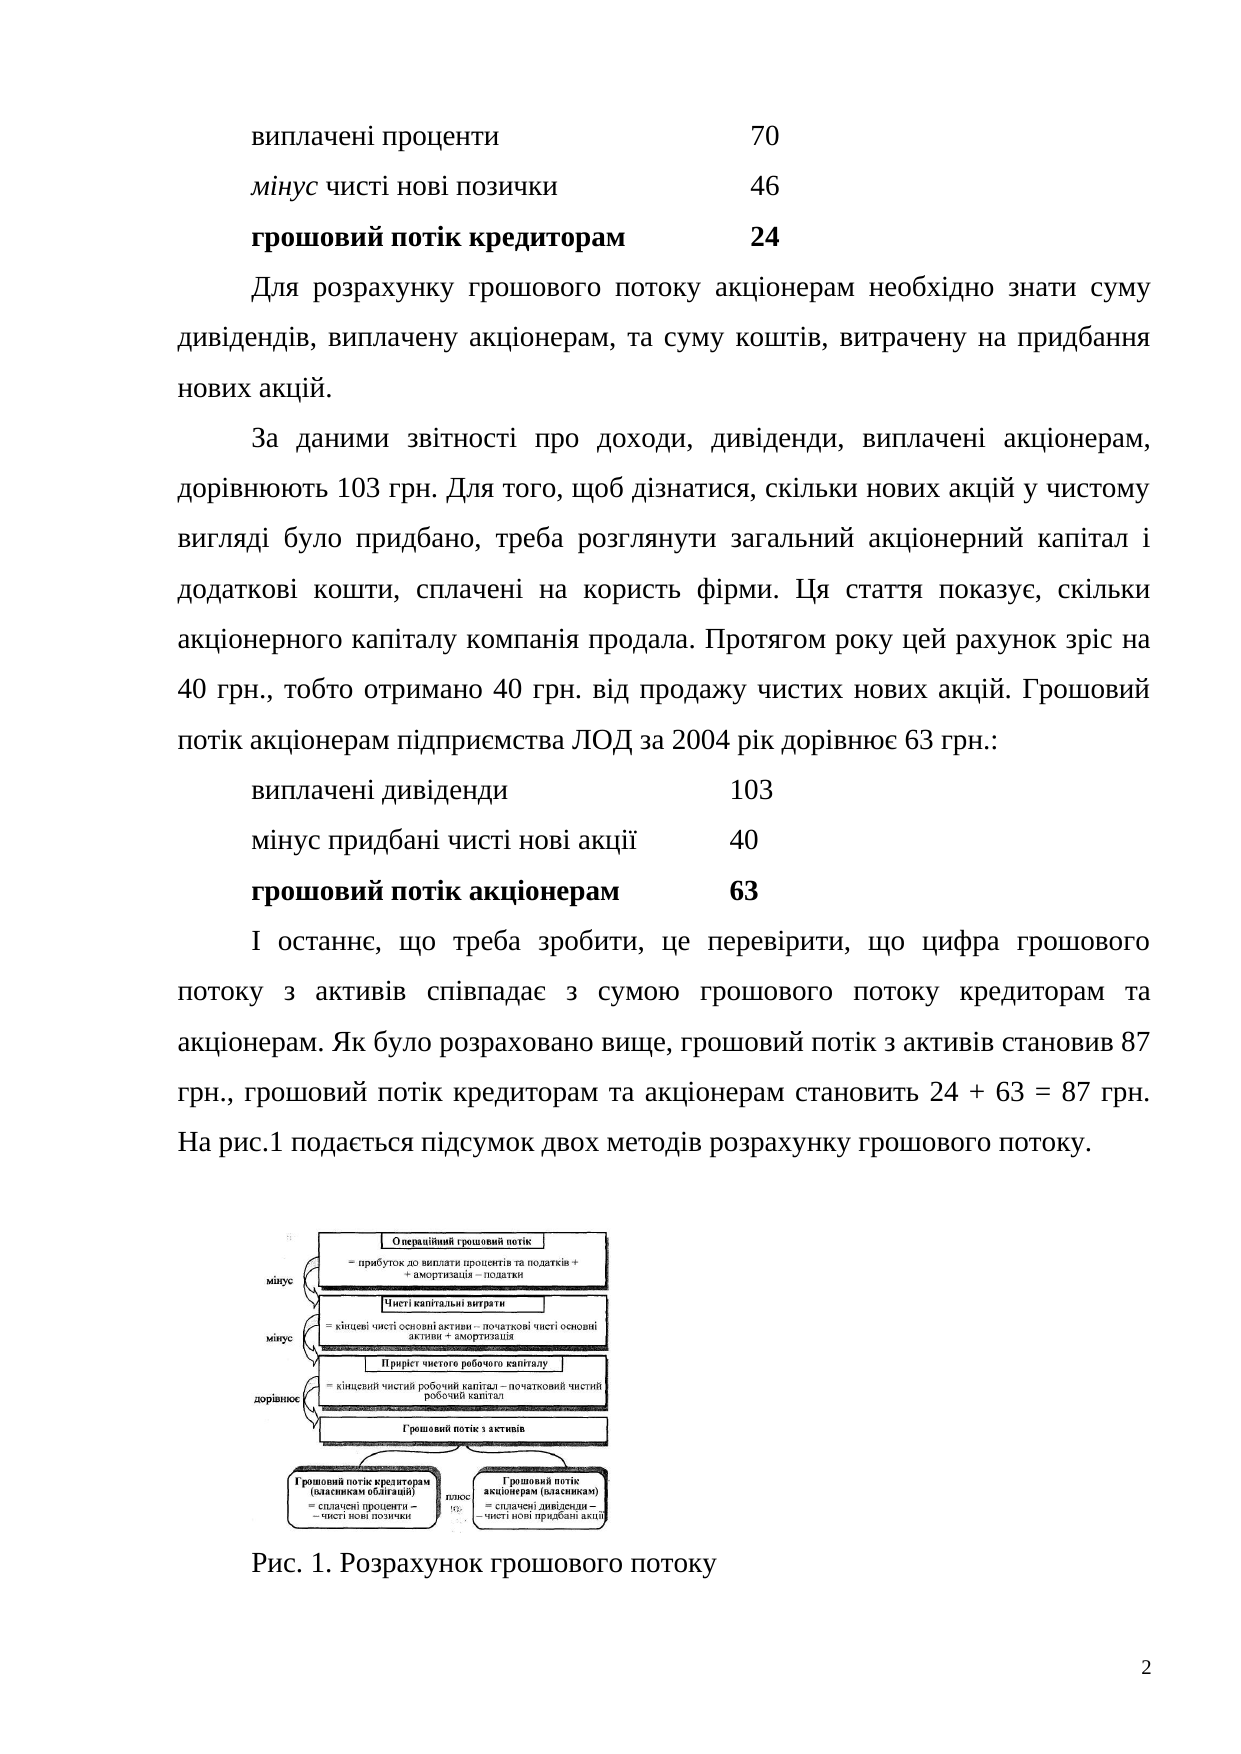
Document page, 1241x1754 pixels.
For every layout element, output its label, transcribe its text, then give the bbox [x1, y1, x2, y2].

text Рис. 1. Розрахунок грошового потоку [177, 1545, 1152, 1578]
text мінус придбані чисті нові акції 40 [177, 822, 1152, 856]
text грошовий потік кредиторам 24 [177, 219, 1152, 252]
text виплачені дивіденди 103 [177, 772, 1152, 806]
text грошовий потік акціонерам 63 [177, 873, 1152, 906]
picture [251, 1224, 612, 1533]
text І останнє, що треба зробити, це перевірити, що цифра грошового потоку з активів співпадає з сумою грошового потоку кредиторам та акціонерам. Як було розраховано вище, грошовий потік з активів становив 87 грн., грошовий потік кредиторам та акціонерам становить 24 + 63 = 87 грн. На рис.1 подається підсумок двох методів розрахунку грошового потоку. [177, 923, 1152, 1158]
text мінус чисті нові позички 46 [177, 168, 1152, 202]
text Для розрахунку грошового потоку акціонерам необхідно знати суму дивідендів, виплачену акціонерам, та суму коштів, витрачену на придбання нових акцій. [177, 269, 1152, 403]
text За даними звітності про доходи, дивіденди, виплачені акціонерам, дорівнюють 103 грн. Для того, щоб дізнатися, скільки нових акцій у чистому вигляді було придбано, треба розглянути загальний акціонерний капітал і додаткові кошти, сплачені на користь фірми. Ця стаття показує, скільки акціонерного капіталу компанія продала. Протягом року цей рахунок зріс на 40 грн., тобто отримано 40 грн. від продажу чистих нових акцій. Грошовий потік акціонерам підприємства ЛОД за 2004 рік дорівнює 63 грн.: [177, 420, 1152, 755]
text виплачені проценти 70 [177, 118, 1152, 152]
